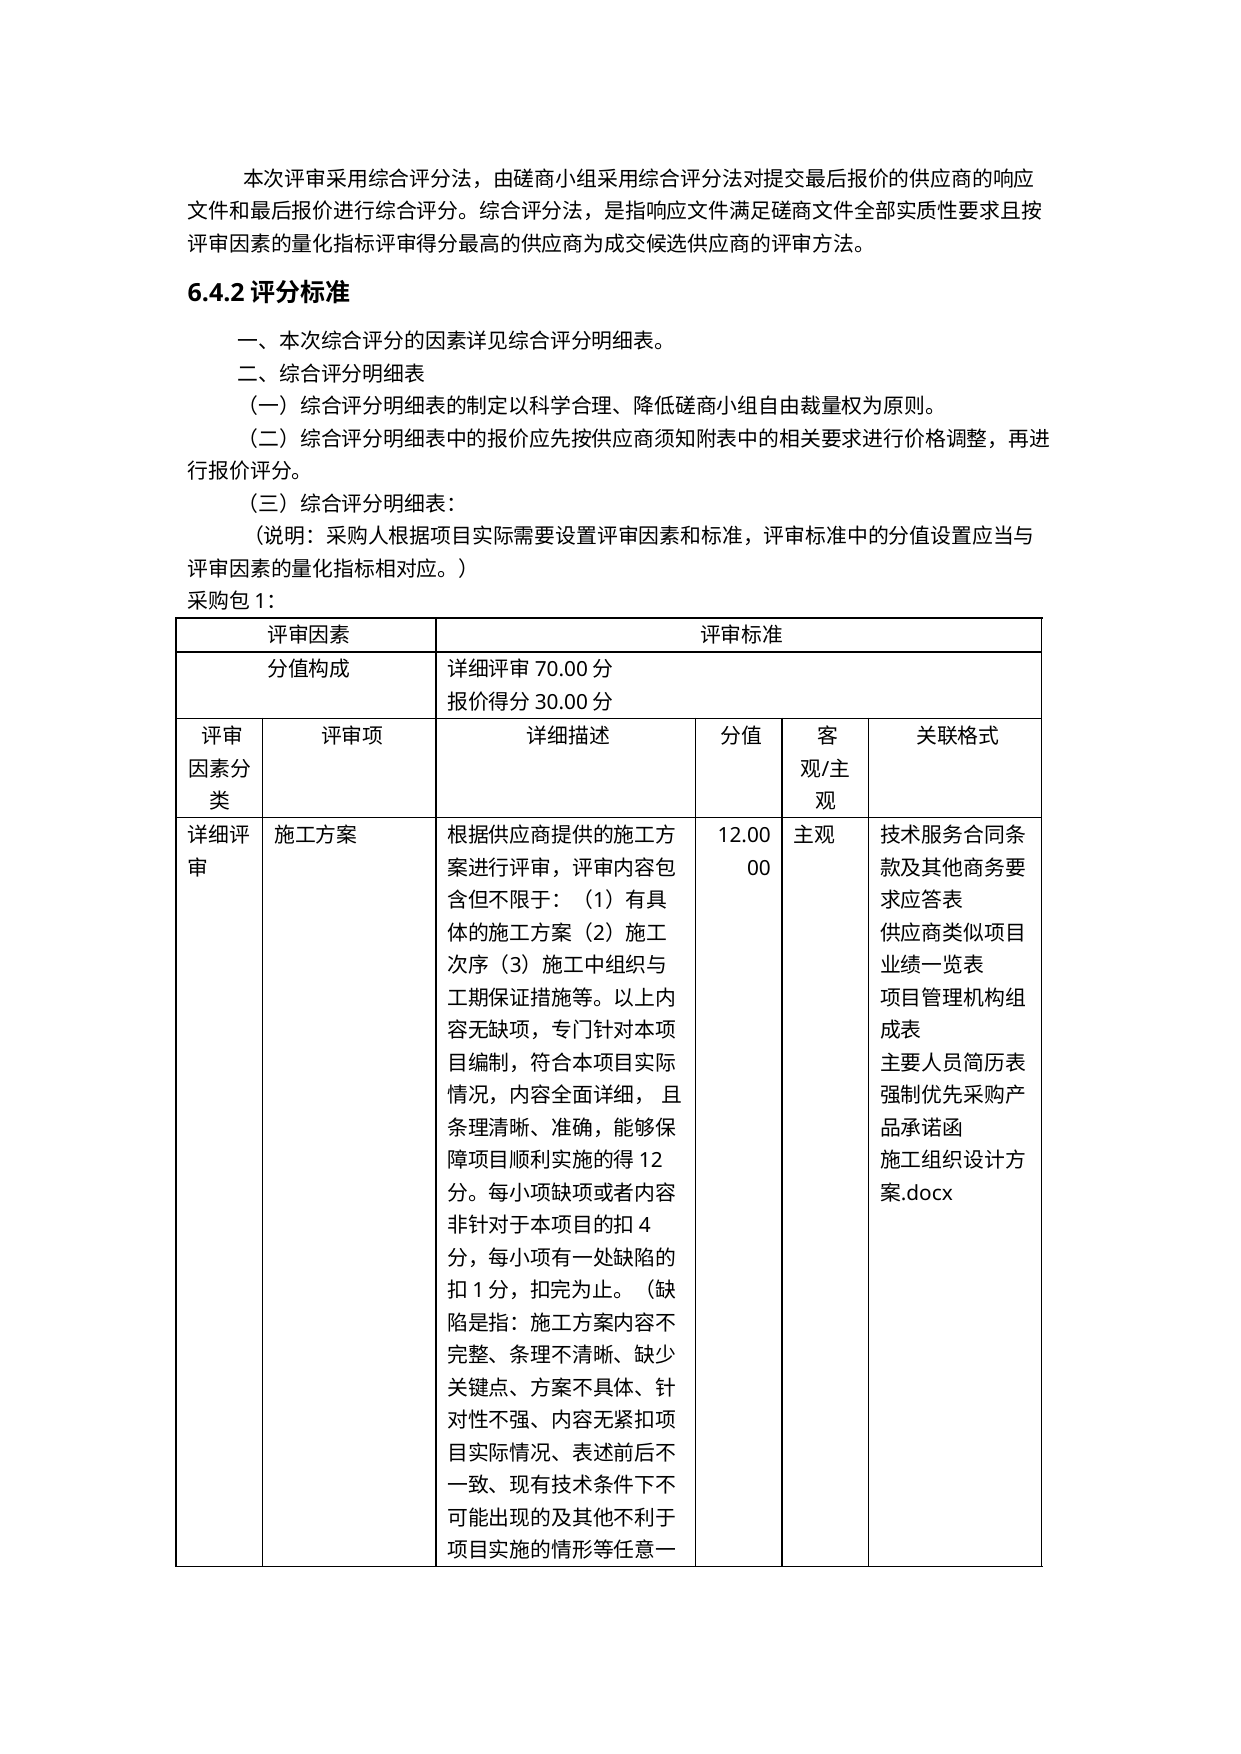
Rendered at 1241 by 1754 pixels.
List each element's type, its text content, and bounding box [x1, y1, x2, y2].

table_cell 主观 [783, 818, 868, 1566]
text （二）综合评分明细表中的报价应先按供应商须知附表中的相关要求进行价格调整，再进行报价评分。 [187, 422, 1053, 487]
text （三）综合评分明细表： [187, 487, 1053, 519]
table_cell 分值构成 [177, 653, 435, 718]
table_cell 分值 [696, 719, 781, 817]
text 一、本次综合评分的因素详见综合评分明细表。 [187, 324, 1053, 357]
table_cell 施工方案 [263, 818, 435, 1566]
table_cell 评审项 [263, 719, 435, 817]
table_header 评审因素 [177, 619, 435, 651]
table_cell 详细评审 [177, 818, 262, 1566]
text 本次评审采用综合评分法，由磋商小组采用综合评分法对提交最后报价的供应商的响应文件和最后报价进行综合评分。综合评分法，是指响应文件满足磋商文件全部实质性要求且按评审因素的量化指标评审得分最高的供应商为成交候选供应商的评审方法。 [187, 162, 1053, 259]
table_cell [869, 818, 1041, 1566]
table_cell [437, 818, 695, 1566]
text 二、综合评分明细表 [187, 357, 1053, 389]
text 采购包1： [187, 584, 1053, 617]
text （说明：采购人根据项目实际需要设置评审因素和标准，评审标准中的分值设置应当与评审因素的量化指标相对应。） [187, 519, 1053, 584]
table_cell 详细评审70.00分 报价得分30.00分 [437, 653, 1041, 718]
table_cell 12.0000 [696, 818, 781, 1566]
table_cell 评审因素分类 [177, 719, 262, 817]
text 6.4.2评分标准 [187, 259, 1053, 324]
text （一）综合评分明细表的制定以科学合理、降低磋商小组自由裁量权为原则。 [187, 389, 1053, 422]
table_cell 关联格式 [869, 719, 1041, 817]
table_cell 详细描述 [437, 719, 695, 817]
table_header 评审标准 [437, 619, 1041, 651]
table_cell 客观/主观 [783, 719, 868, 817]
